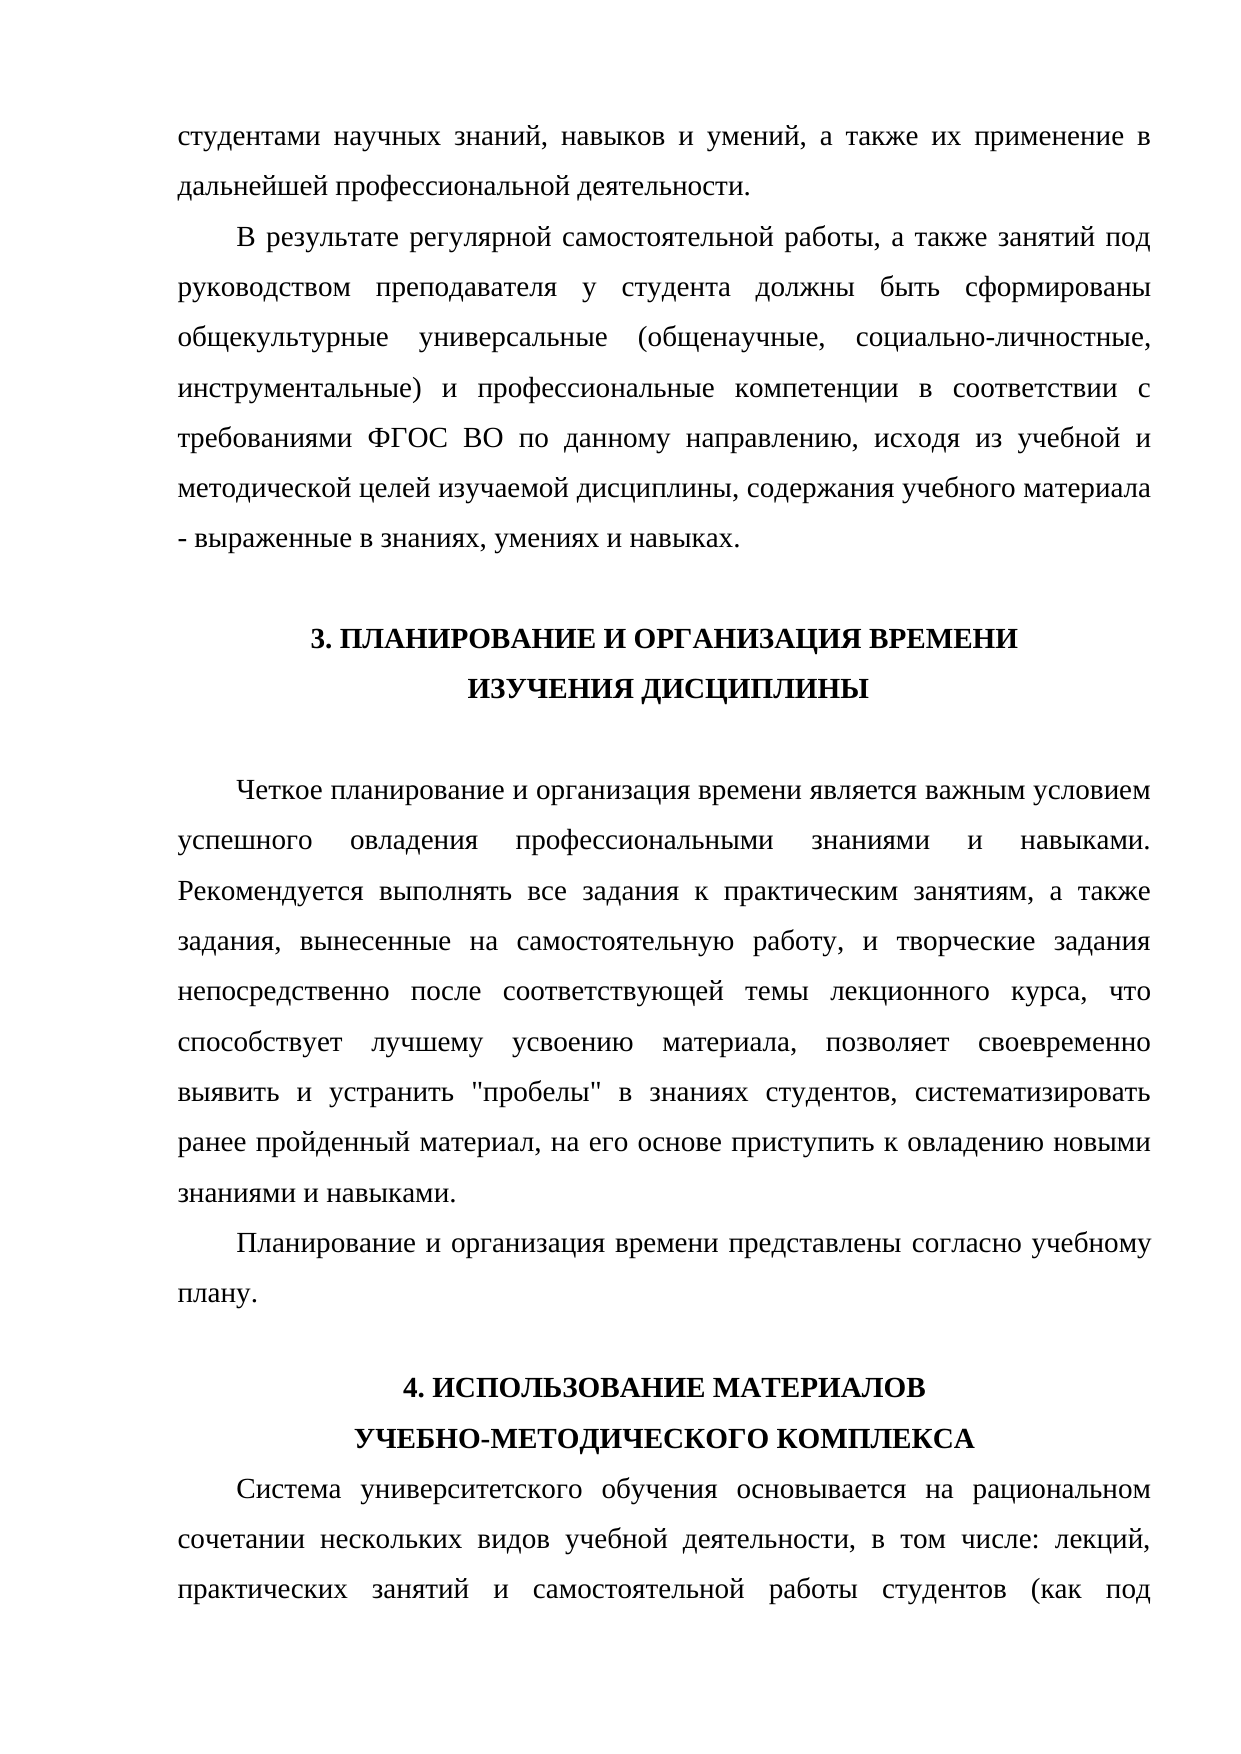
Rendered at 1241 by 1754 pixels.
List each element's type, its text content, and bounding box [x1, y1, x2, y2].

text В результате регулярной самостоятельной работы, а также занятий под руководством преподавателя у студента должны быть сформированы общекультурные универсальные (общенаучные, социально-личностные, инструментальные) и профессиональные компетенции в соответствии с требованиями ФГОС ВО по данному направлению, исходя из учебной и методической целей изучаемой дисциплины, содержания учебного материала - выраженные в знаниях, умениях и навыках. [177, 219, 1152, 554]
text 4. ИСПОЛЬЗОВАНИЕ МАТЕРИАЛОВ [177, 1370, 1152, 1404]
text Четкое планирование и организация времени является важным условием успешного овладения профессиональными знаниями и навыками. Рекомендуется выполнять все задания к практическим занятиям, а также задания, вынесенные на самостоятельную работу, и творческие задания непосредственно после соответствующей темы лекционного курса, что способствует лучшему усвоению материала, позволяет своевременно выявить и устранить "пробелы" в знаниях студентов, систематизировать ранее пройденный материал, на его основе приступить к овладению новыми знаниями и навыками. [177, 772, 1152, 1208]
text 3. ПЛАНИРОВАНИЕ И ОРГАНИЗАЦИЯ ВРЕМЕНИ [177, 621, 1152, 655]
text Планирование и организация времени представлены согласно учебному плану. [177, 1225, 1152, 1309]
text УЧЕБНО-МЕТОДИЧЕСКОГО КОМПЛЕКСА [177, 1421, 1152, 1454]
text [177, 1471, 1152, 1605]
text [177, 118, 1152, 202]
text ИЗУЧЕНИЯ ДИСЦИПЛИНЫ [177, 672, 1152, 705]
